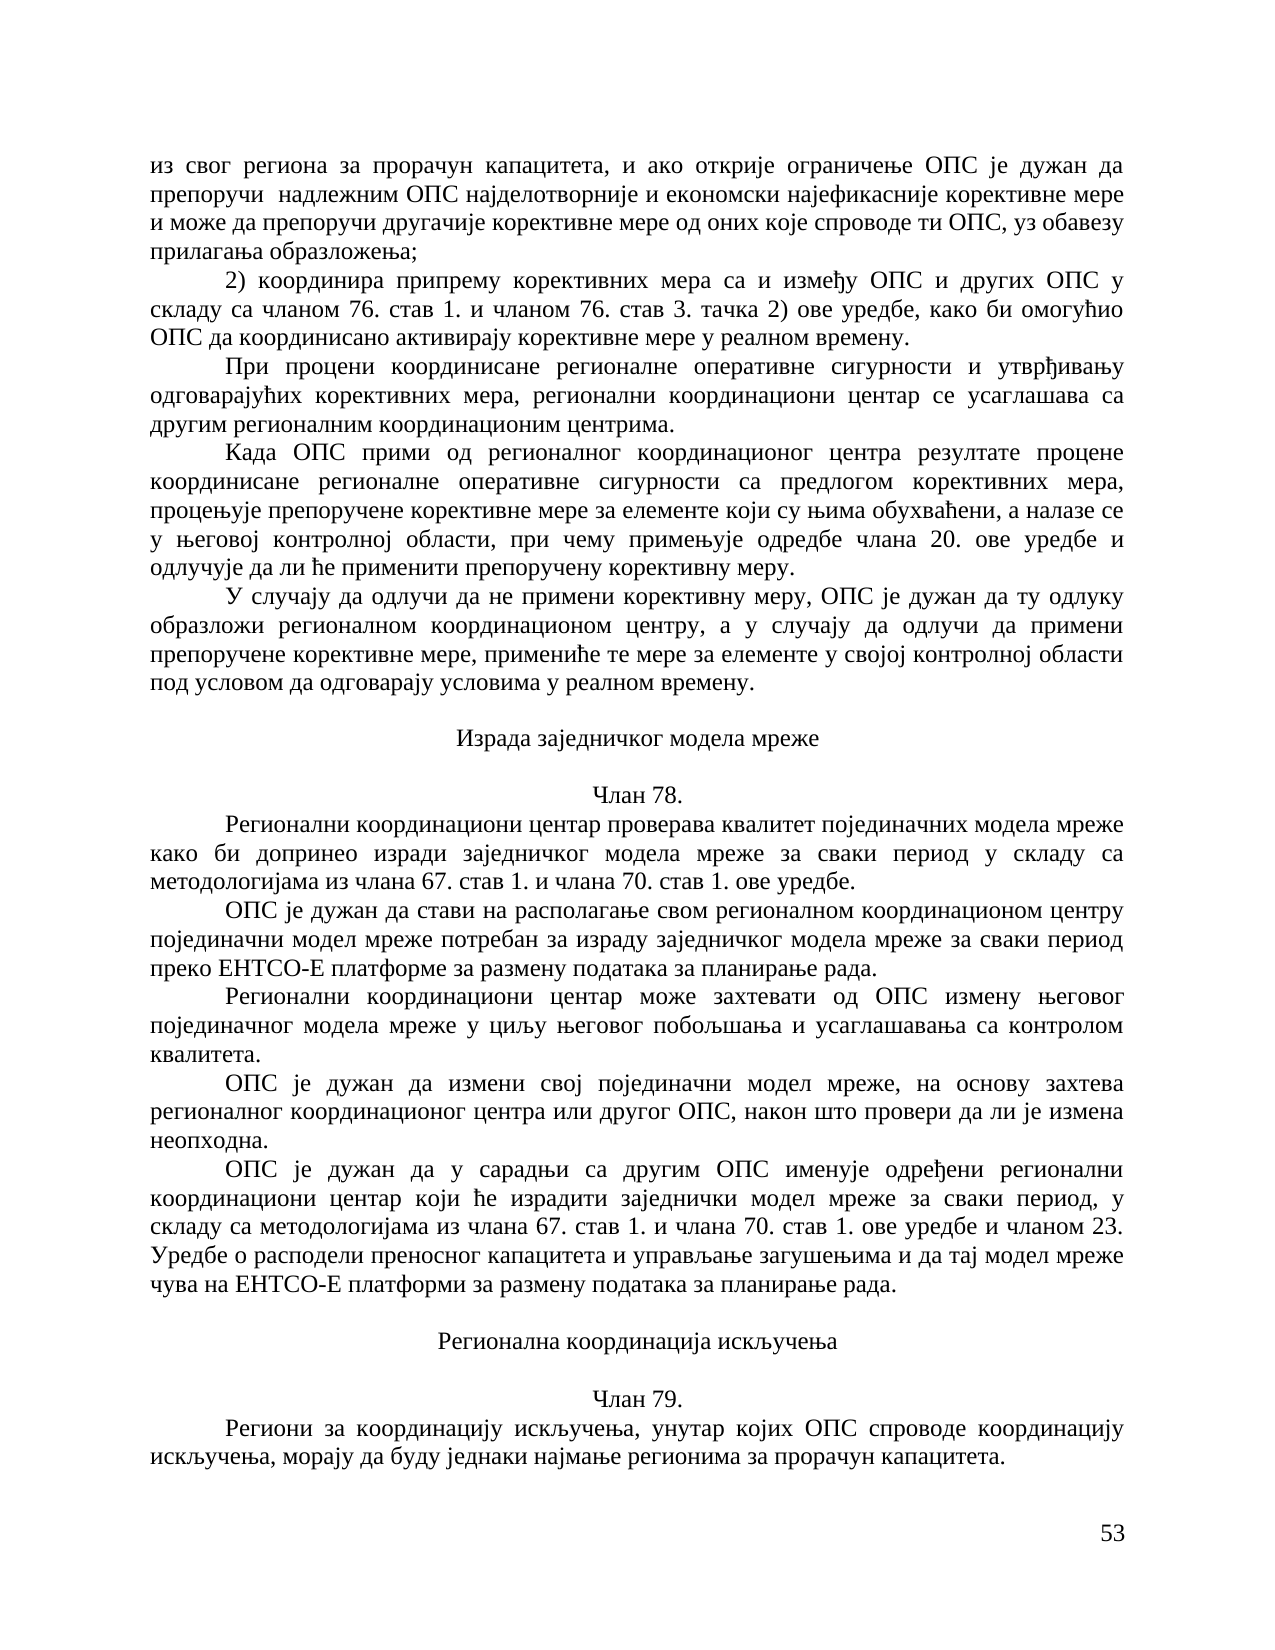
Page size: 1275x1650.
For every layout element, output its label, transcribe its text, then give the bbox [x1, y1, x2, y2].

text Регионални координациони центар проверава квалитет појединачних модела мреже како би допринео изради заједничког модела мреже за сваки период у складу са методологијама из члана 67. став 1. и члана 70. став 1. ове уредбе. [150, 809, 1125, 895]
text ОПС је дужан да у сарадњи са другим ОПС именује одређени регионални координациони центар који ће израдити заједнички модел мреже за сваки период, у складу са методологијама из члана 67. став 1. и члана 70. став 1. ове уредбе и чланом 23. Уредбе о расподели преносног капацитета и управљање загушењима и да тај модел мреже чува на ЕНТСО-Е платформи за размену података за планирање рада. [150, 1154, 1125, 1298]
text Израда заједничког модела мреже [150, 723, 1125, 751]
text Регионални координациони центар може захтевати од ОПС измену његовог појединачног модела мреже у циљу његовог побољшања и усаглашавања са контролом квалитета. [150, 981, 1125, 1068]
text При процени координисане регионалне оперативне сигурности и утврђивању одговарајућих корективних мера, регионални координациони центар се усаглашава са другим регионалним координационим центрима. [150, 351, 1125, 437]
text Регионална координација искључења [150, 1326, 1125, 1355]
text ОПС је дужан да измени свој појединачни модел мреже, на основу захтева регионалног координационог центра или другог ОПС, након што провери да ли је измена неопходна. [150, 1068, 1125, 1154]
text У случају да одлучи да не примени корективну меру, ОПС је дужан да ту одлуку образложи регионалном координационом центру, а у случају да одлучи да примени препоручене корективне мере, примениће те мере за елементе у својој контролној области под условом да одговарају условима у реалном времену. [150, 581, 1125, 696]
text Члан 79. [150, 1384, 1125, 1413]
text 2) координира припрему корективних мера са и између ОПС и других ОПС у складу са чланом 76. став 1. и чланом 76. став 3. тачка 2) ове уредбе, како би омогућио ОПС да координисано активирају корективне мере у реалном времену. [150, 265, 1125, 351]
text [150, 150, 1125, 265]
text Члан 78. [150, 780, 1125, 809]
text ОПС је дужан да стави на располагање свом регионалном координационом центру појединачни модел мреже потребан за израду заједничког модела мреже за сваки период преко ЕНТСО-Е платформе за размену података за планирање рада. [150, 895, 1125, 981]
text Региони за координацију искључења, унутар којих ОПС спроводе координацију искључења, морају да буду једнаки најмање регионима за прорачун капацитета. [150, 1413, 1125, 1470]
text Када ОПС прими од регионалног координационог центра резултате процене координисане регионалне оперативне сигурности са предлогом корективних мера, процењује препоручене корективне мере за елементе који су њима обухваћени, а налазе се у његовој контролној области, при чему примењује одредбе члана 20. ове уредбе и одлучује да ли ће применити препоручену корективну меру. [150, 437, 1125, 581]
